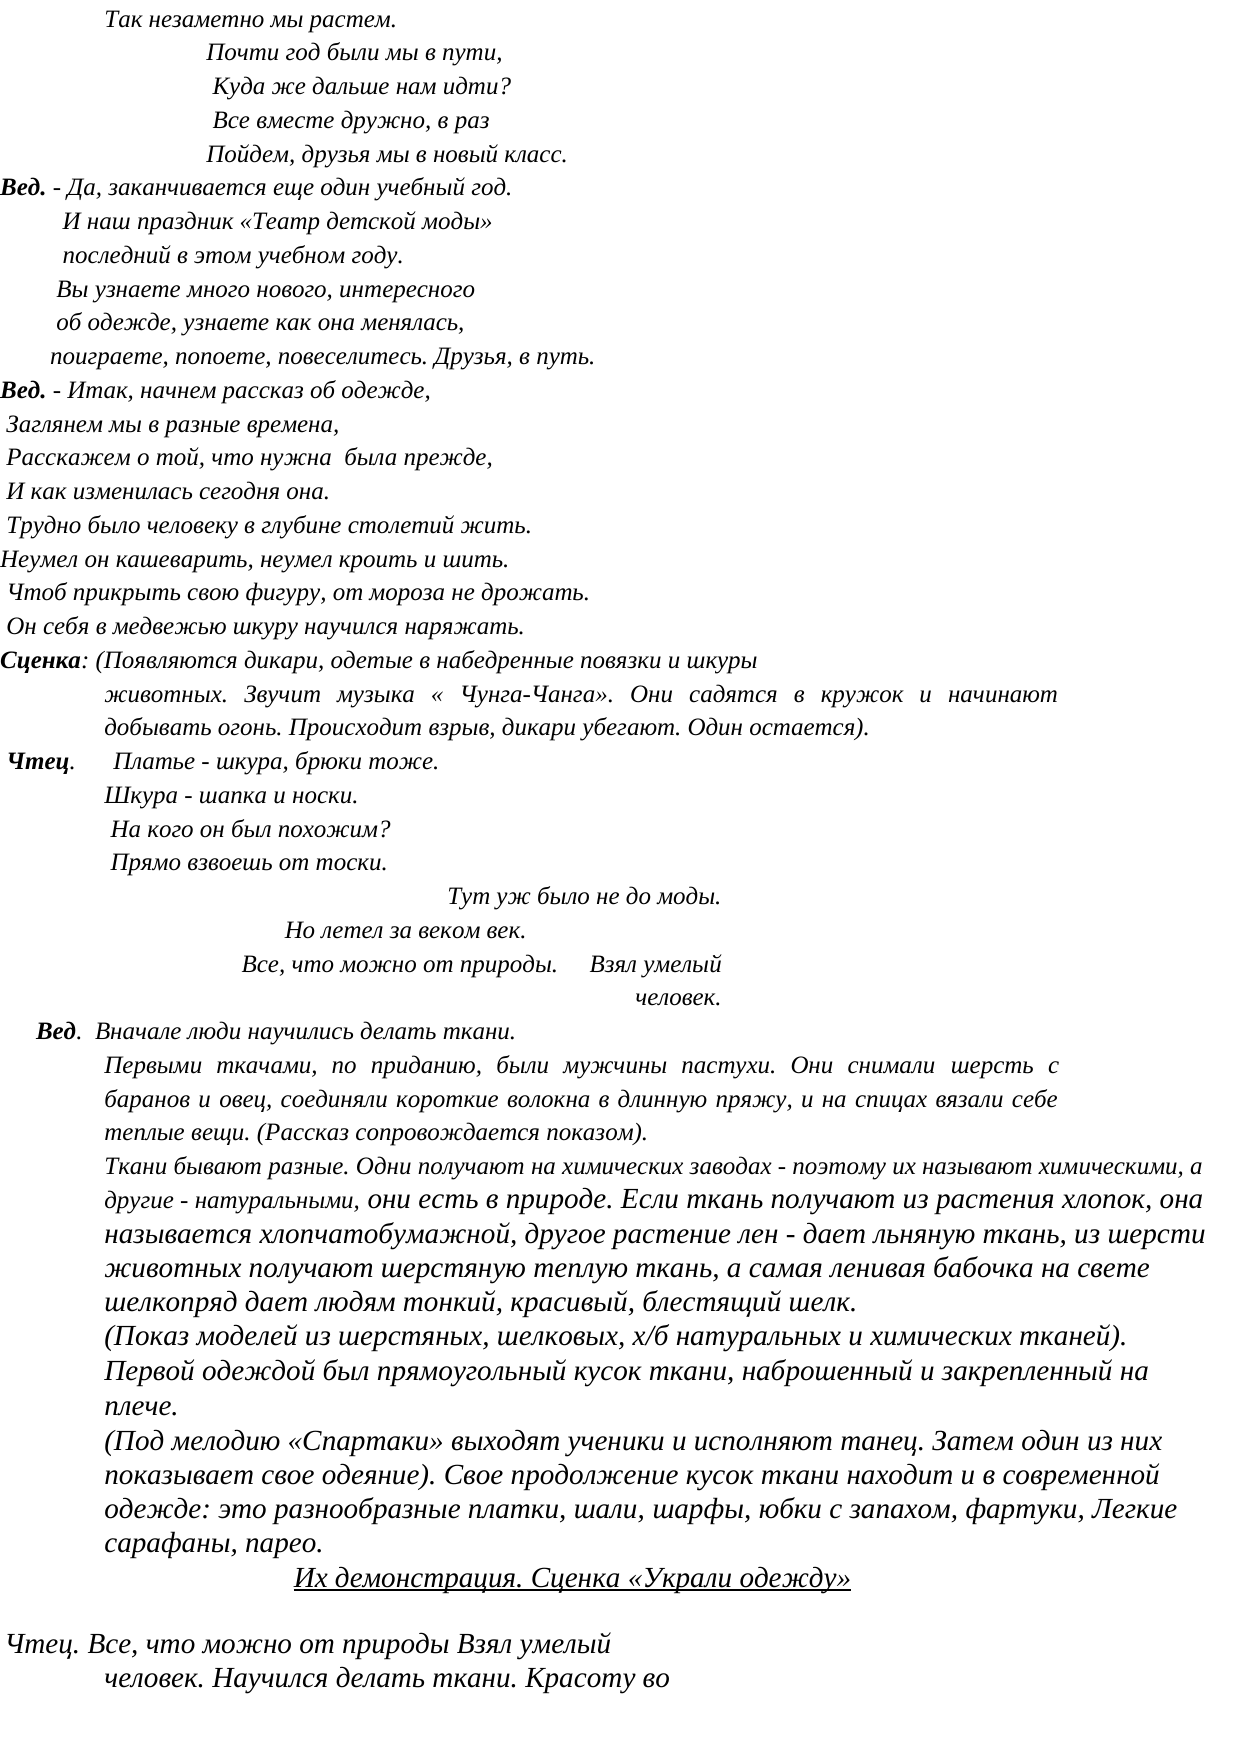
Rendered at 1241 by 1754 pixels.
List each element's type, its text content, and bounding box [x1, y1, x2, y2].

text Прямо взвоешь от тоски. [104, 844, 1059, 877]
text Трудно было человеку в глубине столетий жить. [0, 506, 1001, 540]
text Их демонстрация. Сценка «Украли одежду» [0, 1559, 1144, 1594]
text Но летел за веком век. [2, 911, 721, 945]
text Чтец. Платье - шкура, брюки тоже. [0, 742, 1059, 776]
text Пойдем, друзья мы в новый класс. [2, 135, 1001, 169]
text Вед. Вначале люди научились делать ткани. [2, 1012, 1113, 1046]
text Вед. - Да, заканчивается еще один учебный год. [0, 169, 1001, 202]
text Куда же дальше нам идти? [2, 67, 1001, 101]
text последний в этом учебном году. [0, 236, 1001, 270]
text Почти год были мы в пути, [2, 34, 1001, 67]
text (Под мелодию «Спартаки» выходят ученики и исполняют танец. Затем один из них показывает свое одеяние). Свое продолжение кусок ткани находит и в современной одежде: это разнообразные платки, шали, шарфы, юбки с запахом, фартуки, Легкие сарафаны, парео. [104, 1423, 1217, 1559]
text Вед. - Итак, начнем рассказ об одежде, [0, 371, 1001, 405]
text Все, что можно от природы. Взял умелый человек. [2, 945, 721, 1012]
text Так незаметно мы растем. [104, 0, 1240, 34]
text Он себя в медвежью шкуру научился наряжать. [0, 607, 1001, 641]
text Сценка: (Появляются дикари, одетые в набедренные повязки и шкуры [0, 641, 1001, 675]
text об одежде, узнаете как она менялась, [0, 304, 1001, 337]
text Расскажем о той, что нужна была прежде, [0, 439, 1001, 472]
text Тут уж было не до моды. [2, 877, 721, 911]
text Заглянем мы в разные времена, [0, 405, 1001, 439]
text Чтоб прикрыть свою фигуру, от мороза не дрожать. [0, 574, 1001, 607]
text Неумел он кашеварить, неумел кроить и шить. [0, 540, 1001, 574]
text (Показ моделей из шерстяных, шелковых, х/б натуральных и химических тканей). [104, 1318, 1217, 1352]
text Ткани бывают разные. Одни получают на химических заводах - поэтому их называют химическими, а другие - натуральными, они есть в природе. Если ткань получают из растения хлопок, она называется хлопчатобумажной, другое растение лен - дает льняную ткань, из шерсти животных получают шерстяную теплую ткань, а самая ленивая бабочка на свете шелкопряд дает людям тонкий, красивый, блестящий шелк. [104, 1147, 1217, 1318]
text Все вместе дружно, в раз [2, 101, 1001, 135]
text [4, 1626, 713, 1695]
text И как изменилась сегодня она. [0, 472, 1001, 506]
text животных. Звучит музыка « Чунга-Чанга». Они садятся в кружок и начинают добывать огонь. Происходит взрыв, дикари убегают. Один остается). [104, 675, 1059, 742]
text Вы узнаете много нового, интересного [0, 270, 1001, 304]
text Первой одеждой был прямоугольный кусок ткани, наброшенный и закрепленный на плече. [104, 1352, 1217, 1423]
text Первыми ткачами, по приданию, были мужчины пастухи. Они снимали шерсть с баранов и овец, соединяли короткие волокна в длинную пряжу, и на спицах вязали себе теплые вещи. (Рассказ сопровождается показом). [104, 1046, 1059, 1147]
text Шкура - шапка и носки. [104, 776, 1059, 810]
text На кого он был похожим? [104, 810, 1059, 844]
text И наш праздник «Театр детской моды» [0, 202, 1001, 236]
text поиграете, попоете, повеселитесь. Друзья, в путь. [0, 337, 1001, 371]
